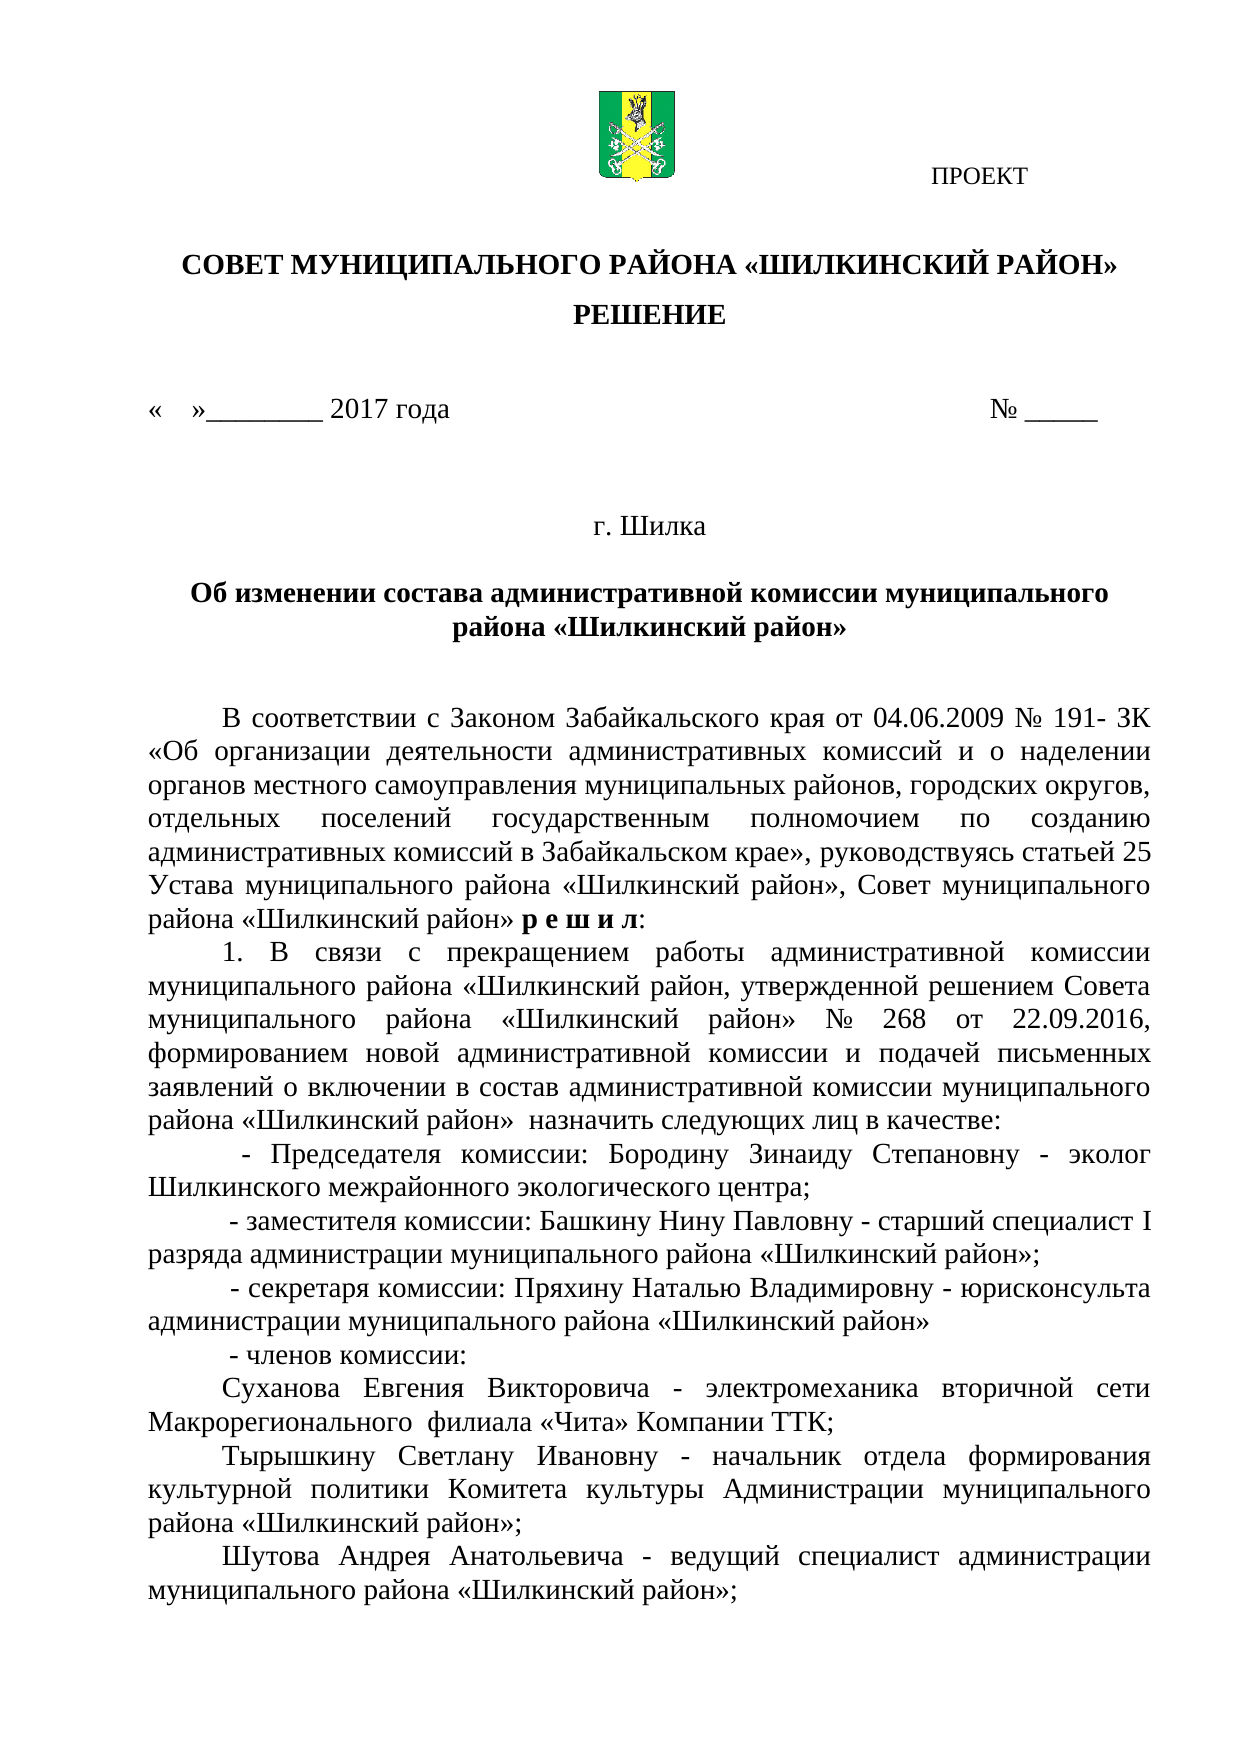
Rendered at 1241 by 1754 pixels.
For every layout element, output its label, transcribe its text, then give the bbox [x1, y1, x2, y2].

text Совет муниципального района «Шилкинский район» [148, 247, 1152, 281]
text В соответствии с Законом Забайкальского края от 04.06.2009 № 191- ЗК «Об организации деятельности административных комиссий и о наделении органов местного самоуправления муниципальных районов, городских округов, отдельных поселений государственным полномочием по созданию административных комиссий в Забайкальском крае», руководствуясь статьей 25 Устава муниципального района «Шилкинский район», Совет муниципального района «Шилкинский район» р е ш и л: [148, 700, 1152, 934]
text - Председателя комиссии: Бородину Зинаиду Степановну - эколог Шилкинского межрайонного экологического центра; [148, 1136, 1152, 1203]
text РЕШЕНИЕ [148, 297, 1152, 331]
text Шутова Андрея Анатольевича - ведущий специалист администрации муниципального района «Шилкинский район»; [148, 1538, 1152, 1605]
text Тырышкину Светлану Ивановну - начальник отдела формирования культурной политики Комитета культуры Администрации муниципального района «Шилкинский район»; [148, 1438, 1152, 1538]
text - членов комиссии: [148, 1337, 1152, 1371]
picture [596, 88, 681, 184]
text ПРОЕКТ [148, 89, 1152, 189]
text Об изменении состава административной комиссии муниципального района «Шилкинский район» [148, 575, 1152, 642]
text Суханова Евгения Викторовича - электромеханика вторичной сети Макрорегионального филиала «Чита» Компании ТТК; [148, 1371, 1152, 1438]
text 1. В связи с прекращением работы административной комиссии муниципального района «Шилкинский район, утвержденной решением Совета муниципального района «Шилкинский район» № 268 от 22.09.2016, формированием новой административной комиссии и подачей письменных заявлений о включении в состав административной комиссии муниципального района «Шилкинский район» назначить следующих лиц в качестве: [148, 934, 1152, 1136]
text - секретаря комиссии: Пряхину Наталью Владимировну - юрисконсульта администрации муниципального района «Шилкинский район» [148, 1270, 1152, 1337]
text г. Шилка [148, 508, 1152, 542]
text - заместителя комиссии: Башкину Нину Павловну - старший специалист I разряда администрации муниципального района «Шилкинский район»; [148, 1203, 1152, 1270]
text « »________ 2017 года № _____ [148, 391, 1152, 424]
